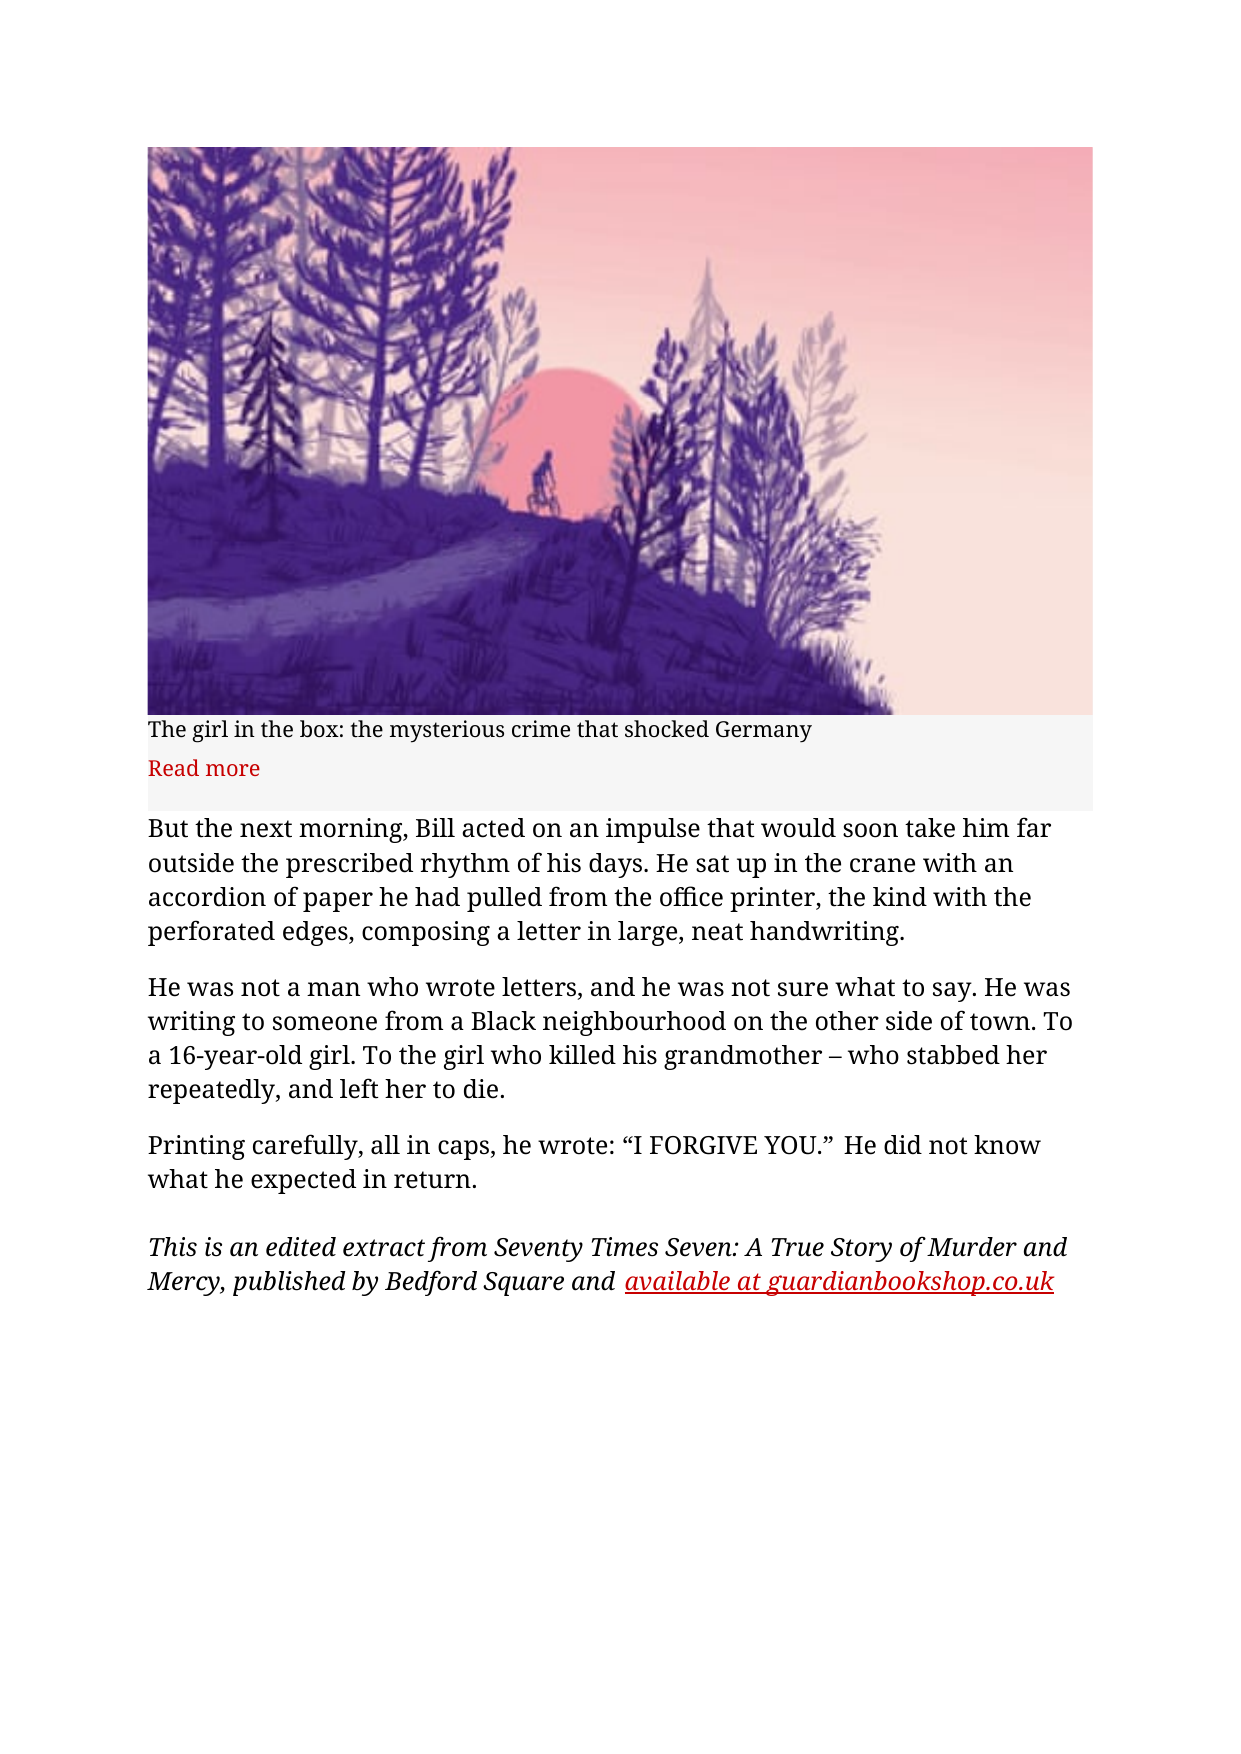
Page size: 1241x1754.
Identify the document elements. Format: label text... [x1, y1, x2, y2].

text But the next morning, Bill acted on an impulse that would soon take him far outside the prescribed rhythm of his days. He sat up in the crane with an accordion of paper he had pulled from the office printer, the kind with the perforated edges, composing a letter in large, neat handwriting. [148, 811, 1093, 947]
picture [147, 147, 1093, 715]
text Printing carefully, all in caps, he wrote: “I FORGIVE YOU.” He did not know what he expected in return. [148, 1127, 1093, 1196]
text Read more [148, 744, 1093, 783]
text This is an edited extract from Seventy Times Seven: A True Story of Murder and Mercy, published by Bedford Square and available at guardianbookshop.co.uk [148, 1229, 1093, 1298]
text He was not a man who wrote letters, and he was not sure what to say. He was writing to someone from a Black neighbourhood on the other side of town. To a 16-year-old girl. To the girl who killed his grandmother – who stabbed her repeatedly, and left her to die. [148, 969, 1093, 1106]
text The girl in the box: the mysterious crime that shocked Germany [148, 715, 1093, 744]
